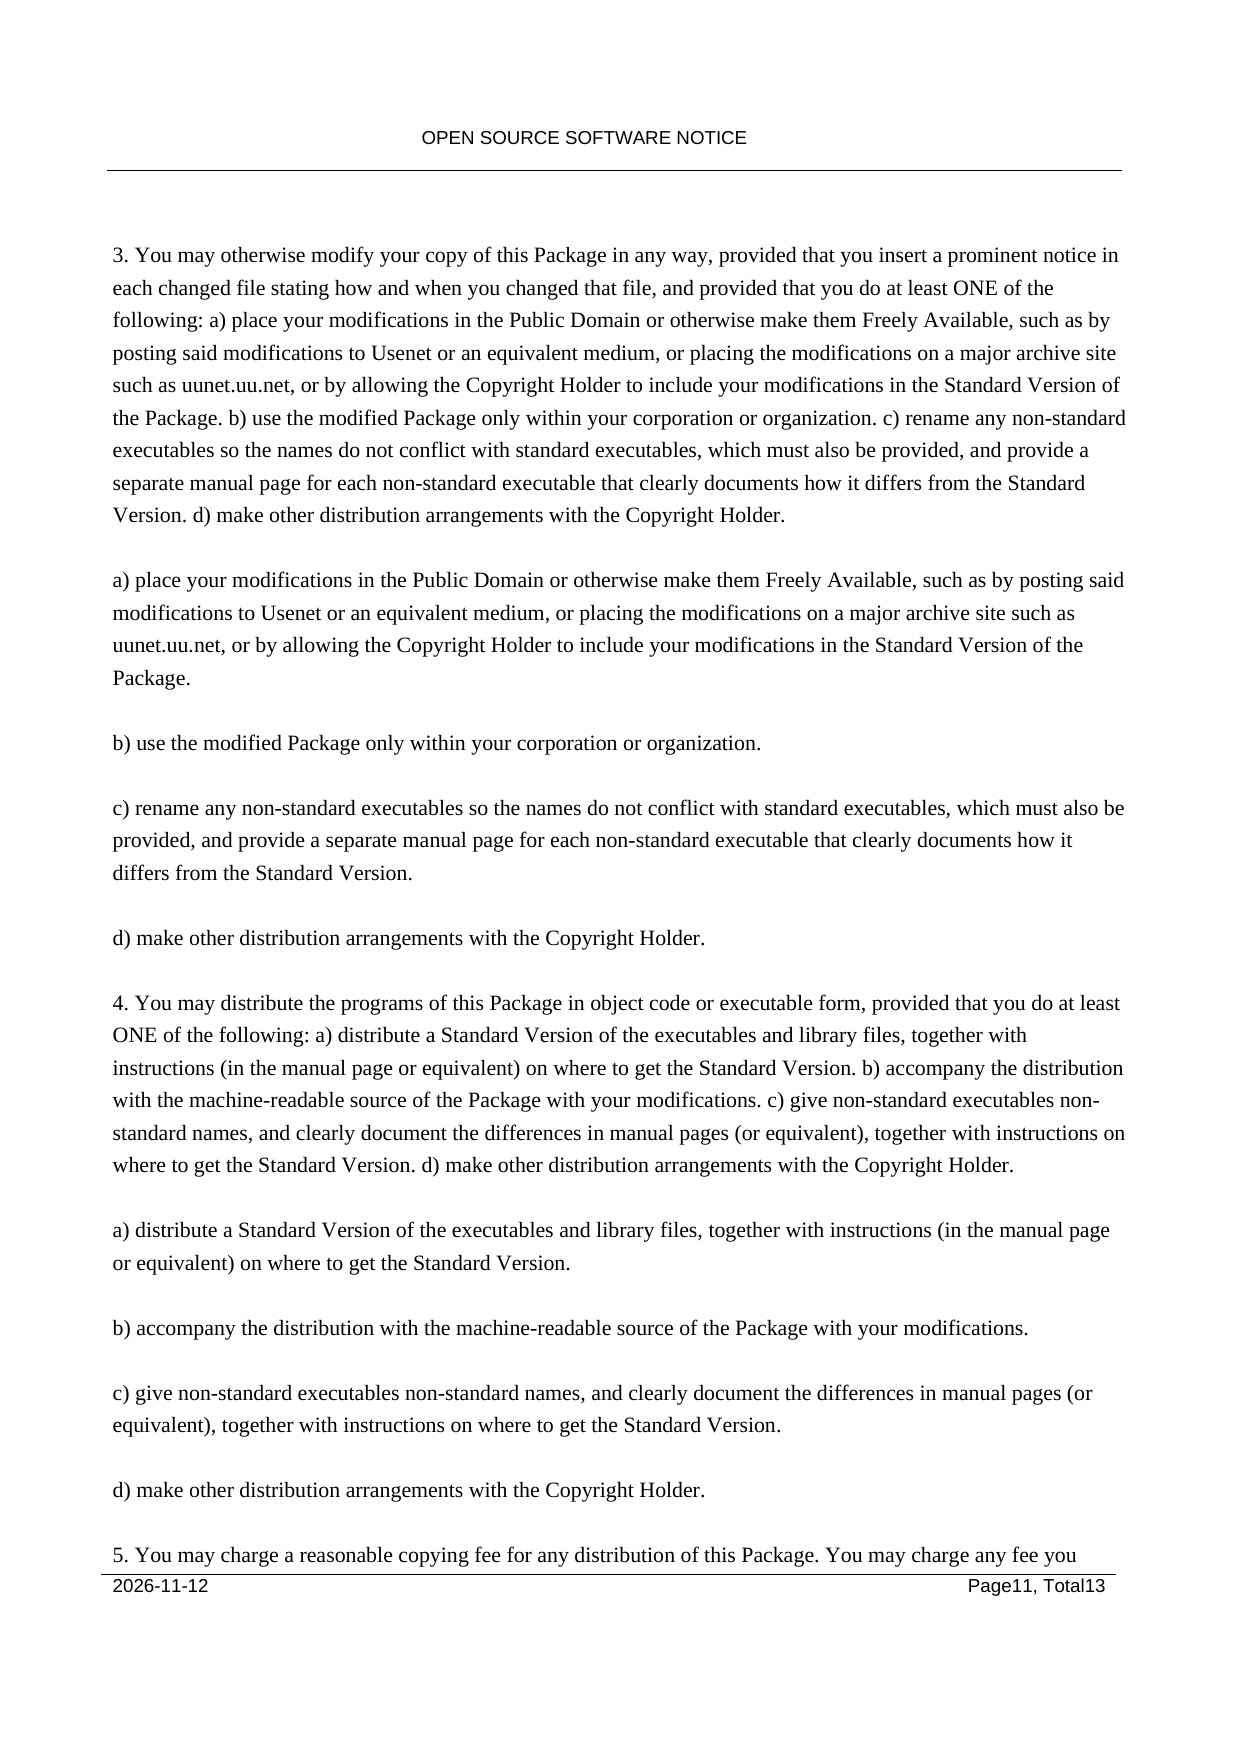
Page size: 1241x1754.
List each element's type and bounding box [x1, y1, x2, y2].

text [112, 206, 1128, 1571]
